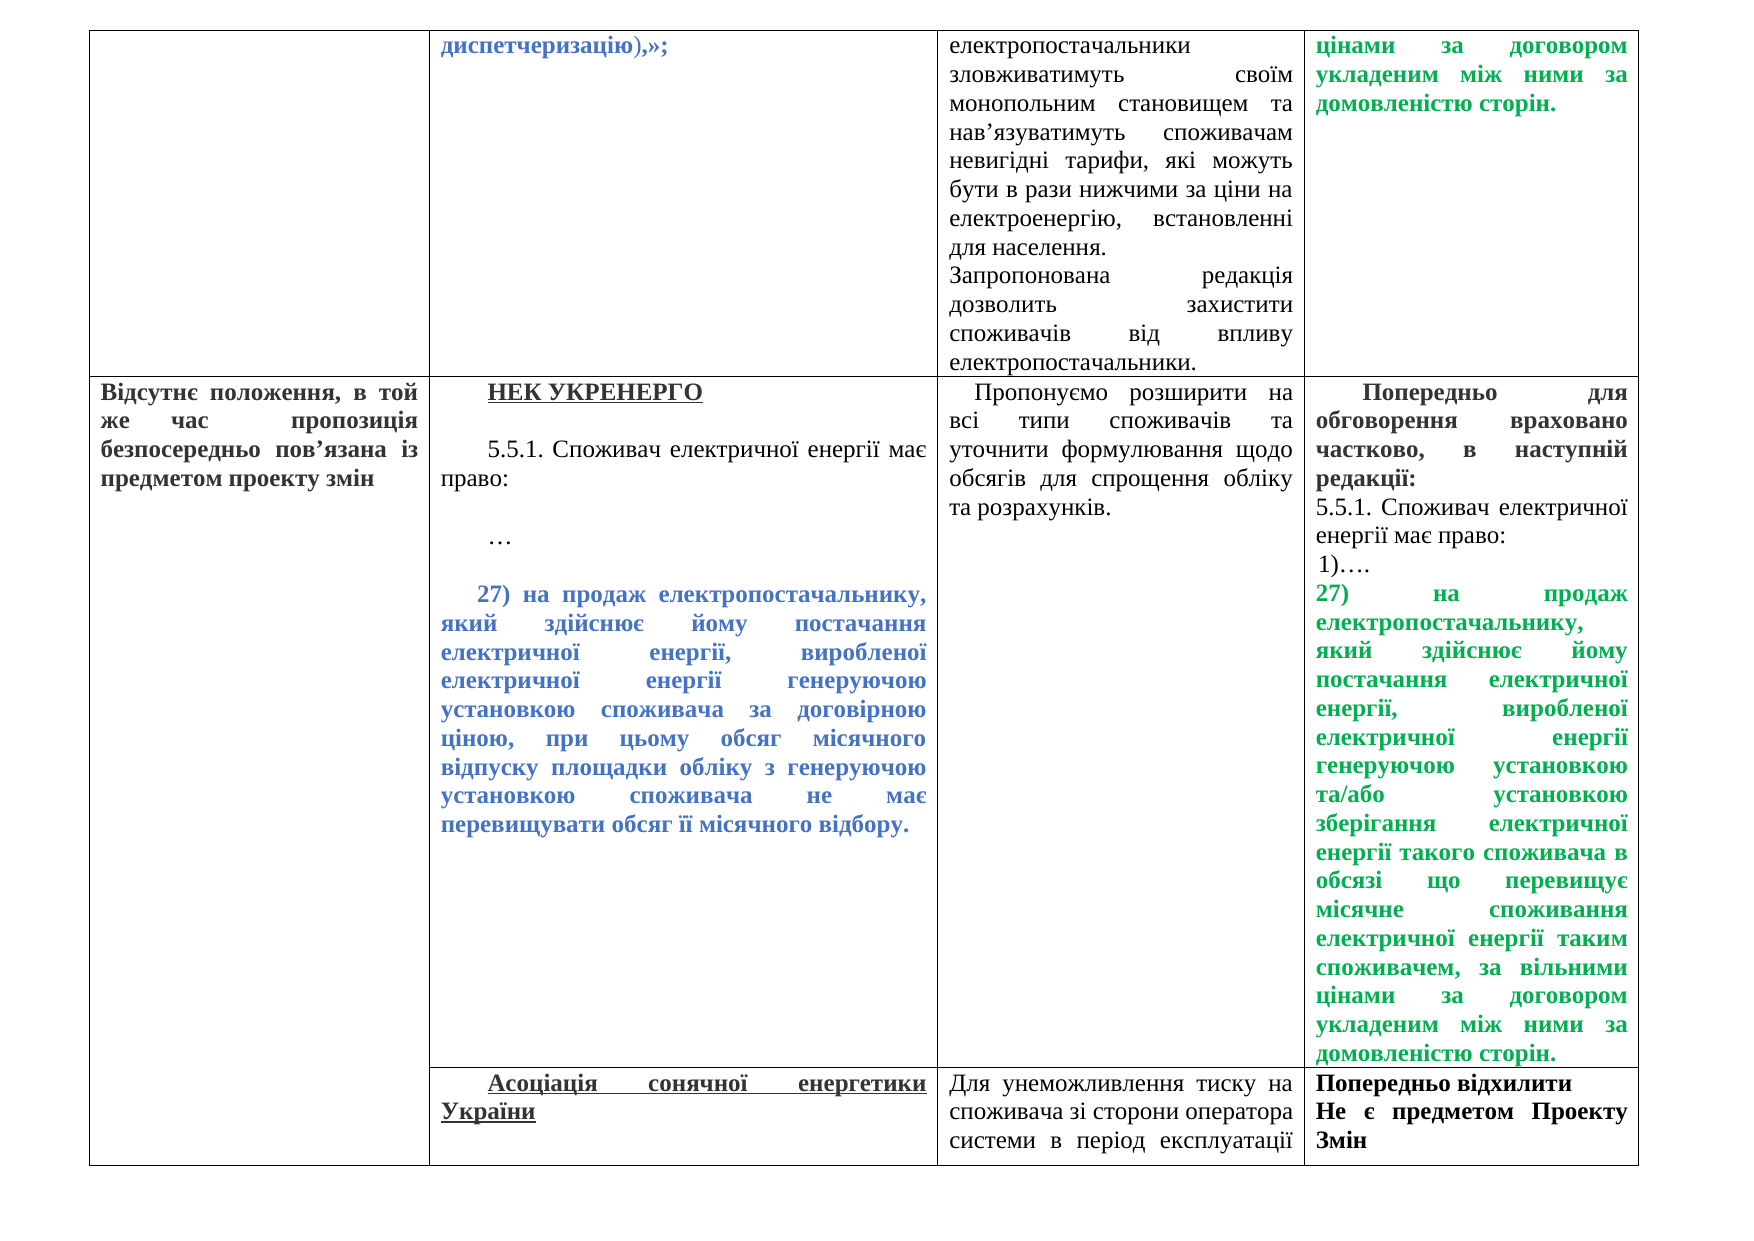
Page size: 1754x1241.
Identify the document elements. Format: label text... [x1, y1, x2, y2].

table_cell Відсутнє положення, в той же час пропозиція безпосередньо пов’язана із предметом проекту змін [90, 377, 429, 1165]
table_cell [938, 1068, 1304, 1165]
table_cell Попередньо для обговорення враховано частково, в наступній редакції: 5.5.1. Споживач електричної енергії має право: 1)…. 27) на продаж електропостачальнику, який здійснює йому постачання електричної енергії, виробленої електричної енергії генеруючою установкою та/або установкою зберігання електричної енергії такого споживача в обсязі що перевищує місячне споживання електричної енергії таким споживачем, за вільними цінами за договором укладеним між ними за домовленістю сторін. [1305, 377, 1638, 1067]
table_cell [90, 31, 429, 376]
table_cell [430, 31, 937, 376]
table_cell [1305, 1068, 1638, 1165]
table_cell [430, 1068, 937, 1165]
table_cell НЕК УКРЕНЕРГО 5.5.1. Споживач електричної енергії має право: … 27) на продаж електропостачальнику, який здійснює йому постачання електричної енергії, виробленої електричної енергії генеруючою установкою споживача за договірною ціною, при цьому обсяг місячного відпуску площадки обліку з генеруючою установкою споживача не має перевищувати обсяг її місячного відбору. [430, 377, 937, 1067]
table_cell Пропонуємо розширити на всі типи споживачів та уточнити формулювання щодо обсягів для спрощення обліку та розрахунків. [938, 377, 1304, 1067]
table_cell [938, 31, 1304, 376]
